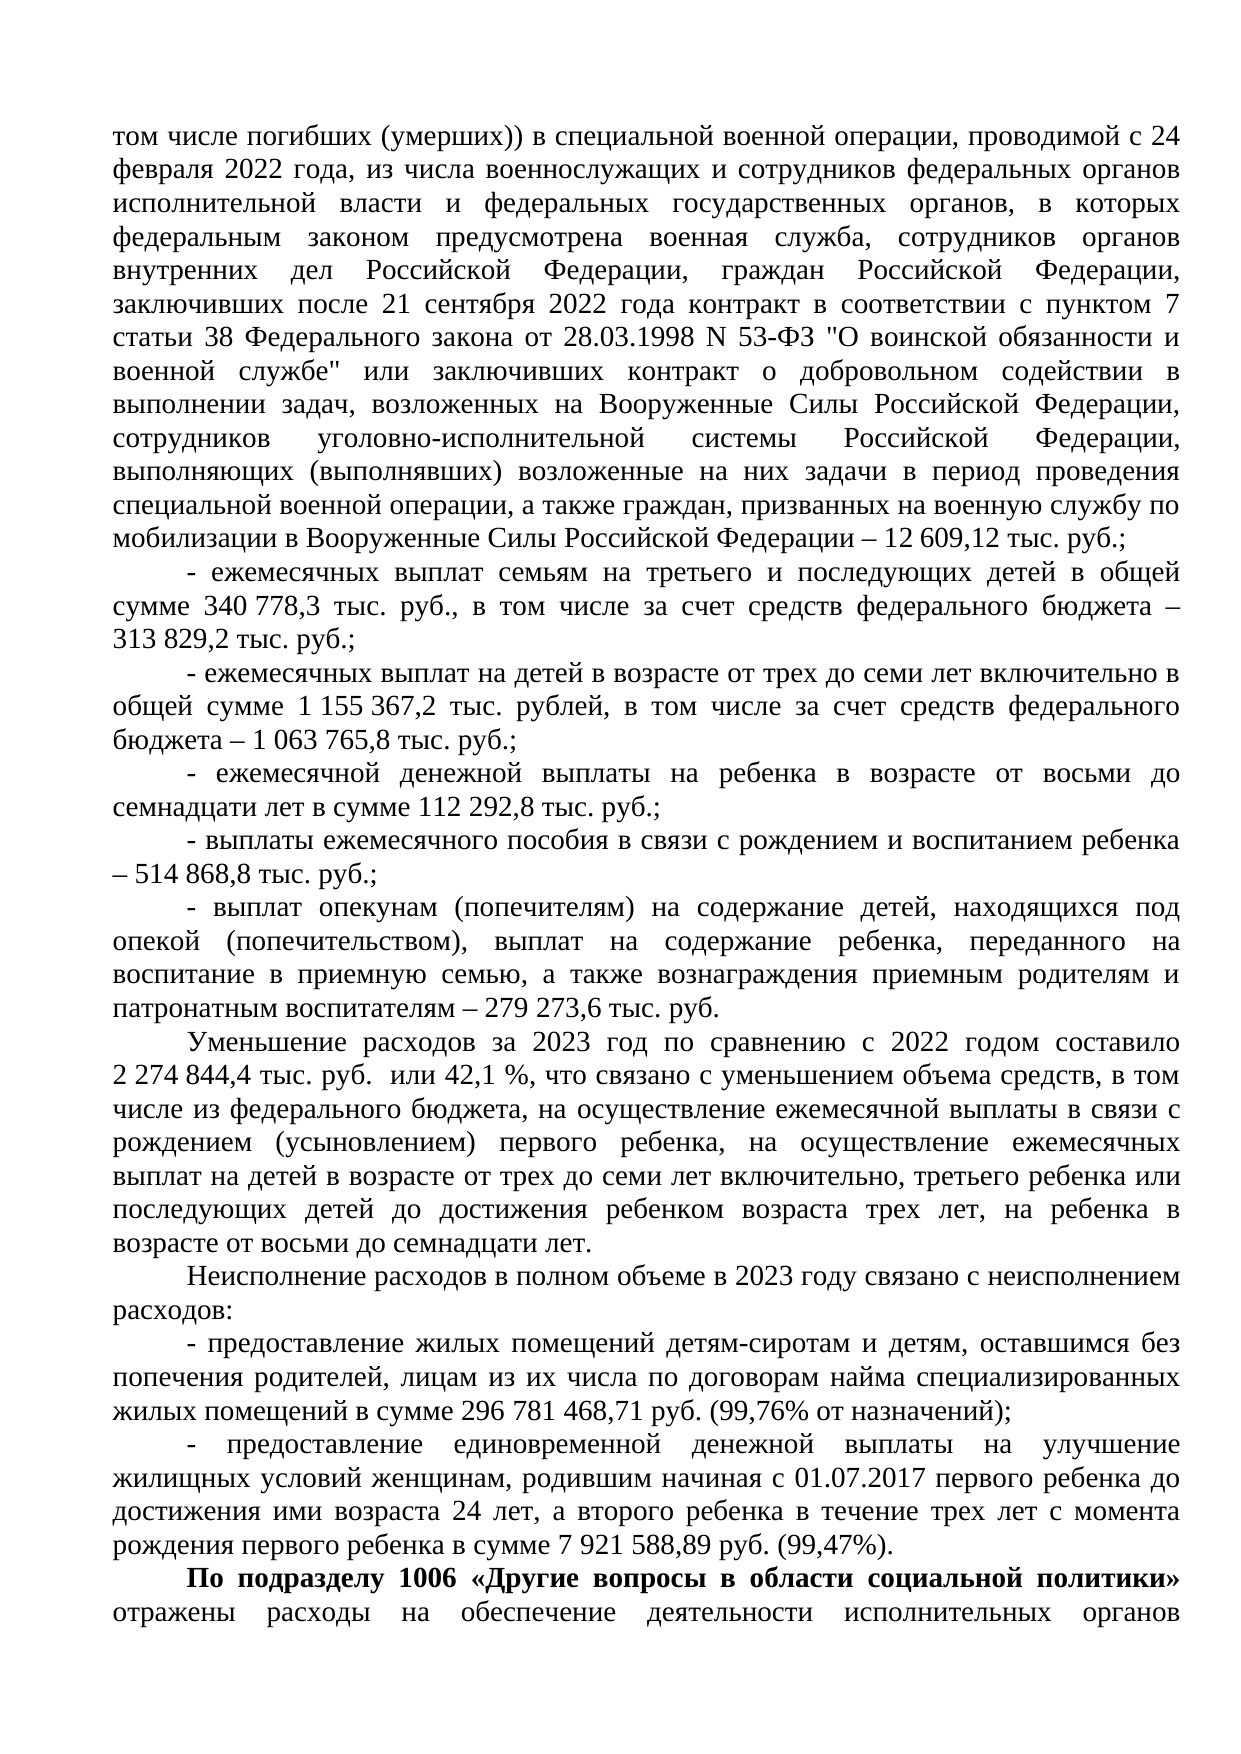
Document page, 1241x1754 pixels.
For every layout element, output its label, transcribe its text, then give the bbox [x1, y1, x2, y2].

text - ежемесячных выплат на детей в возрасте от трех до семи лет включительно в общей сумме 1 155 367,2 тыс. рублей, в том числе за счет средств федерального бюджета – 1 063 765,8 тыс. руб.; [112, 655, 1181, 755]
text - предоставление жилых помещений детям-сиротам и детям, оставшимся без попечения родителей, лицам из их числа по договорам найма специализированных жилых помещений в сумме 296 781 468,71 руб. (99,76% от назначений); [112, 1326, 1181, 1426]
text - ежемесячной денежной выплаты на ребенка в возрасте от восьми до семнадцати лет в сумме 112 292,8 тыс. руб.; [112, 755, 1181, 822]
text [112, 1560, 1181, 1627]
text - выплаты ежемесячного пособия в связи с рождением и воспитанием ребенка – 514 868,8 тыс. руб.; [112, 822, 1181, 889]
text - ежемесячных выплат семьям на третьего и последующих детей в общей сумме 340 778,3 тыс. руб., в том числе за счет средств федерального бюджета – 313 829,2 тыс. руб.; [112, 554, 1181, 655]
text - выплат опекунам (попечителям) на содержание детей, находящихся под опекой (попечительством), выплат на содержание ребенка, переданного на воспитание в приемную семью, а также вознаграждения приемным родителям и патронатным воспитателям – 279 273,6 тыс. руб. [112, 889, 1181, 1024]
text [112, 118, 1181, 554]
text Уменьшение расходов за 2023 год по сравнению с 2022 годом составило 2 274 844,4 тыс. руб. или 42,1 %, что связано с уменьшением объема средств, в том числе из федерального бюджета, на осуществление ежемесячной выплаты в связи с рождением (усыновлением) первого ребенка, на осуществление ежемесячных выплат на детей в возрасте от трех до семи лет включительно, третьего ребенка или последующих детей до достижения ребенком возраста трех лет, на ребенка в возрасте от восьми до семнадцати лет. [112, 1024, 1181, 1258]
text Неисполнение расходов в полном объеме в 2023 году связано с неисполнением расходов: [112, 1258, 1181, 1326]
text - предоставление единовременной денежной выплаты на улучшение жилищных условий женщинам, родившим начиная с 01.07.2017 первого ребенка до достижения ими возраста 24 лет, а второго ребенка в течение трех лет с момента рождения первого ребенка в сумме 7 921 588,89 руб. (99,47%). [112, 1426, 1181, 1560]
